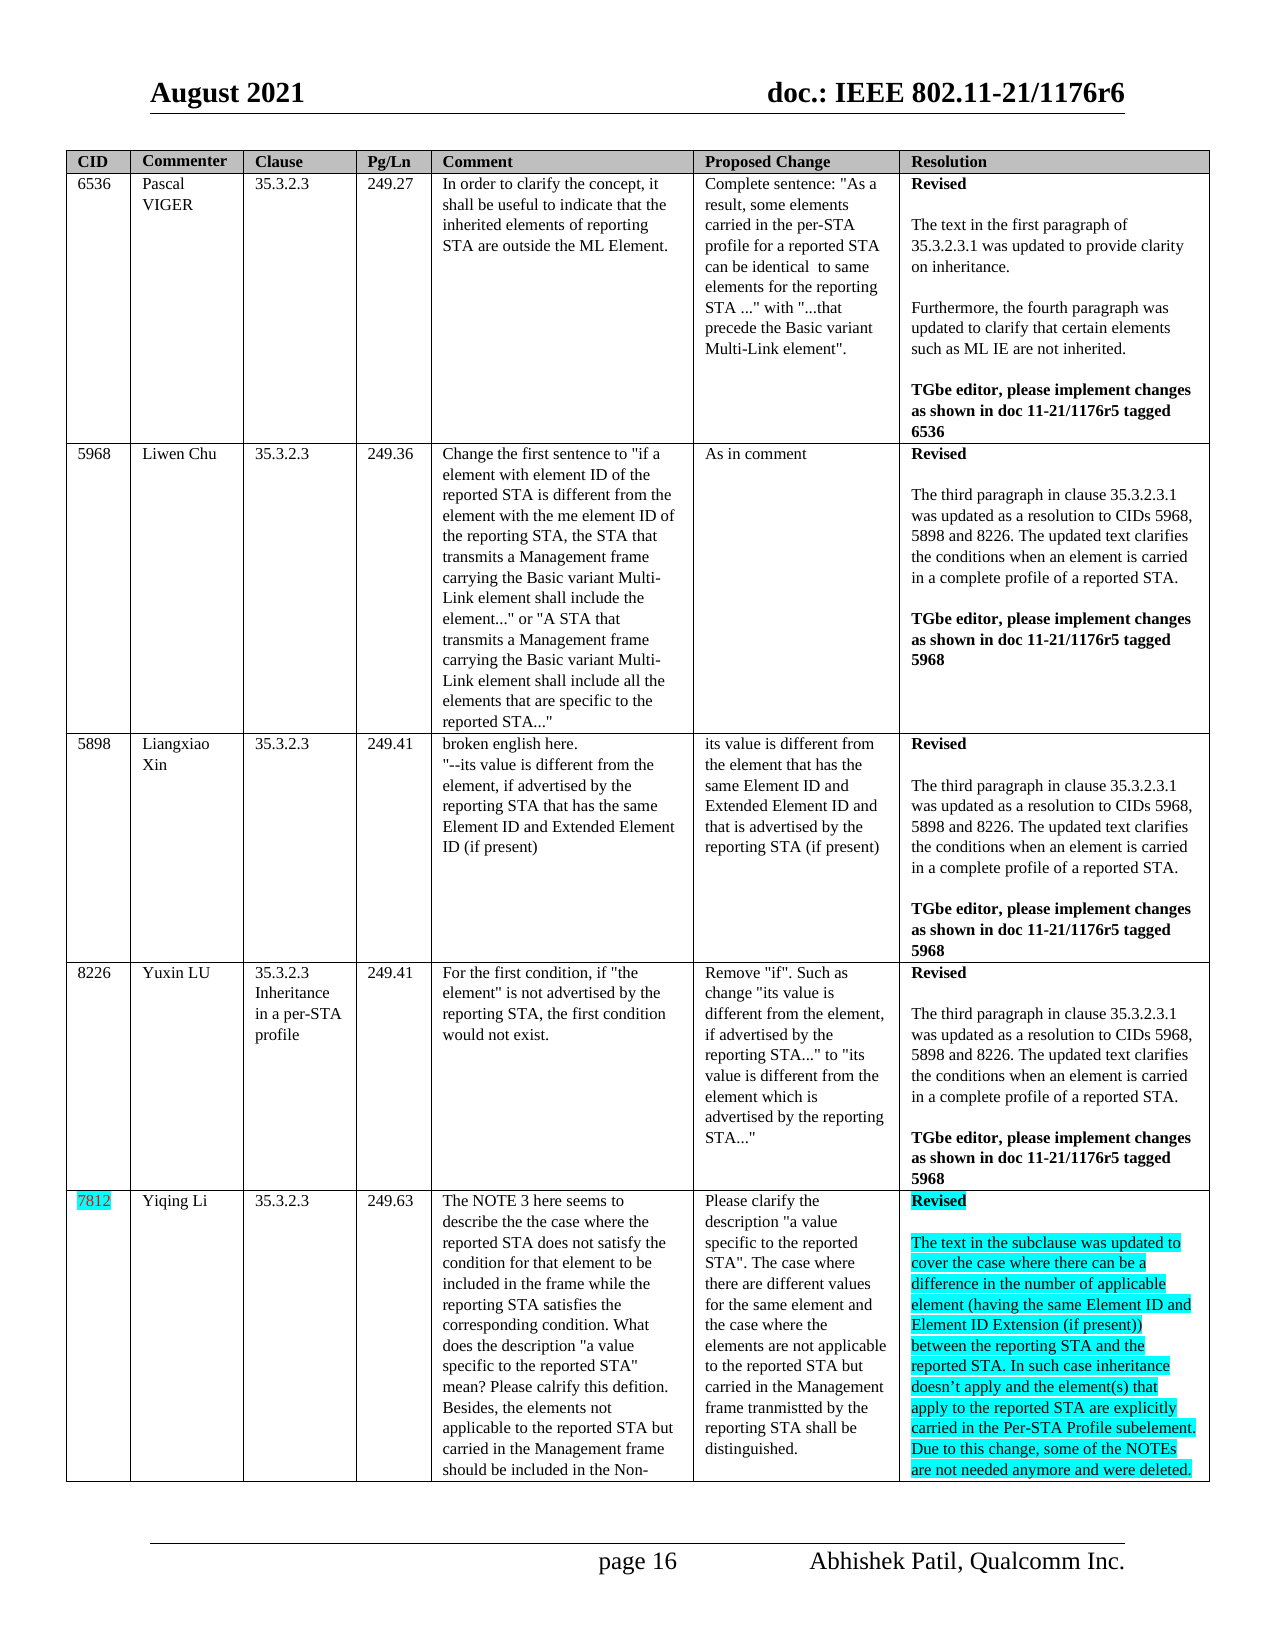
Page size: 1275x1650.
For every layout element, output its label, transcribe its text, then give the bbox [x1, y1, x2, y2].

table_cell 7812 [67, 1191, 130, 1481]
table_cell Yuxin LU [131, 963, 243, 1190]
table_cell Change the first sentence to "if a element with element ID of the reported STA is different from the element with the me element ID of the reporting STA, the STA that transmits a Management frame carrying the Basic variant Multi-Link element shall include the element..." or "A STA that transmits a Management frame carrying the Basic variant Multi-Link element shall include all the elements that are specific to the reported STA..." [432, 444, 693, 733]
table_header Resolution [900, 151, 1209, 173]
table_header Comment [432, 151, 693, 173]
table_cell 35.3.2.3 [244, 1191, 356, 1481]
table_cell Liwen Chu [131, 444, 243, 733]
table_cell 35.3.2.3 [244, 734, 356, 962]
table_header CID [67, 151, 130, 173]
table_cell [900, 1191, 1209, 1481]
table_header Pg/Ln [357, 151, 431, 173]
table_cell Remove "if". Such as change "its value is different from the element, if advertised by the reporting STA..." to "its value is different from the element which is advertised by the reporting STA..." [694, 963, 899, 1190]
table_cell Revised The third paragraph in clause 35.3.2.3.1 was updated as a resolution to CIDs 5968, 5898 and 8226. The updated text clarifies the conditions when an element is carried in a complete profile of a reported STA. TGbe editor, please implement changes as shown in doc 11-21/1176r5 tagged 5968 [900, 734, 1209, 962]
table_cell For the first condition, if "the element" is not advertised by the reporting STA, the first condition would not exist. [432, 963, 693, 1190]
table_cell Pascal VIGER [131, 174, 243, 443]
table_cell its value is different from the element that has the same Element ID and Extended Element ID and that is advertised by the reporting STA (if present) [694, 734, 899, 962]
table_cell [432, 1191, 693, 1481]
table_cell 35.3.2.3 [244, 174, 356, 443]
table_cell 35.3.2.3 Inheritance in a per-STA profile [244, 963, 356, 1190]
table_cell 6536 [67, 174, 130, 443]
table_cell 8226 [67, 963, 130, 1190]
table_cell Complete sentence: "As a result, some elements carried in the per-STA profile for a reported STA can be identical to same elements for the reporting STA ..." with "...that precede the Basic variant Multi-Link element". [694, 174, 899, 443]
table_header Commenter [131, 151, 243, 173]
table_cell In order to clarify the concept, it shall be useful to indicate that the inherited elements of reporting STA are outside the ML Element. [432, 174, 693, 443]
table_cell 249.63 [357, 1191, 431, 1481]
table_cell 249.41 [357, 963, 431, 1190]
table_cell Revised The text in the first paragraph of 35.3.2.3.1 was updated to provide clarity on inheritance. Furthermore, the fourth paragraph was updated to clarify that certain elements such as ML IE are not inherited. TGbe editor, please implement changes as shown in doc 11-21/1176r5 tagged 6536 [900, 174, 1209, 443]
table_cell Revised The third paragraph in clause 35.3.2.3.1 was updated as a resolution to CIDs 5968, 5898 and 8226. The updated text clarifies the conditions when an element is carried in a complete profile of a reported STA. TGbe editor, please implement changes as shown in doc 11-21/1176r5 tagged 5968 [900, 444, 1209, 733]
table_cell Yiqing Li [131, 1191, 243, 1481]
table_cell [694, 1191, 899, 1481]
table_cell Liangxiao Xin [131, 734, 243, 962]
table_header Proposed Change [694, 151, 899, 173]
table_cell 5968 [67, 444, 130, 733]
table_cell 249.41 [357, 734, 431, 962]
table_cell 249.36 [357, 444, 431, 733]
table_cell As in comment [694, 444, 899, 733]
table_cell 35.3.2.3 [244, 444, 356, 733]
table_cell Revised The third paragraph in clause 35.3.2.3.1 was updated as a resolution to CIDs 5968, 5898 and 8226. The updated text clarifies the conditions when an element is carried in a complete profile of a reported STA. TGbe editor, please implement changes as shown in doc 11-21/1176r5 tagged 5968 [900, 963, 1209, 1190]
table_cell 249.27 [357, 174, 431, 443]
table_header Clause [244, 151, 356, 173]
table_cell 5898 [67, 734, 130, 962]
table_cell broken english here. "--its value is different from the element, if advertised by the reporting STA that has the same Element ID and Extended Element ID (if present) [432, 734, 693, 962]
